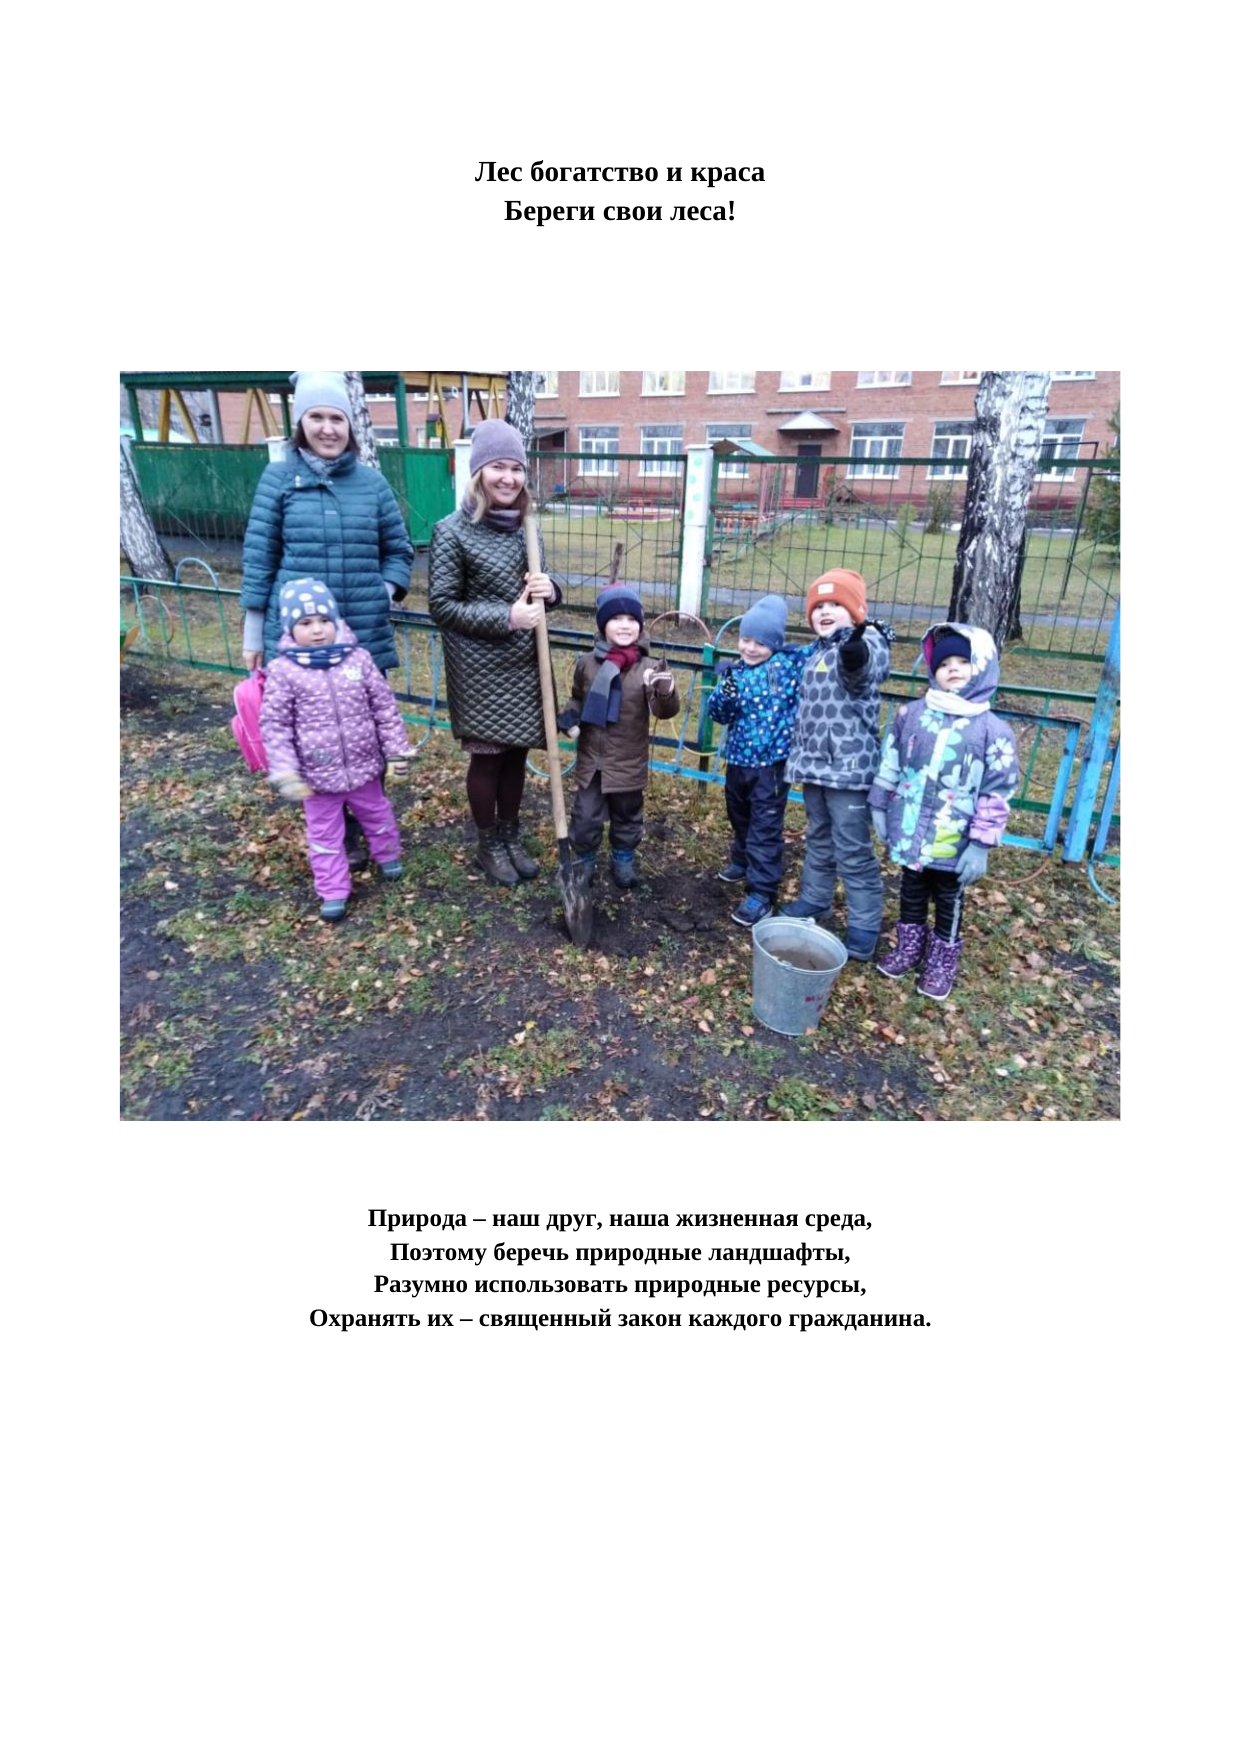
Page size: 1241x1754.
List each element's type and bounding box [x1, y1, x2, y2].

table_header [103, 30, 1137, 1596]
picture [119, 371, 1121, 1121]
